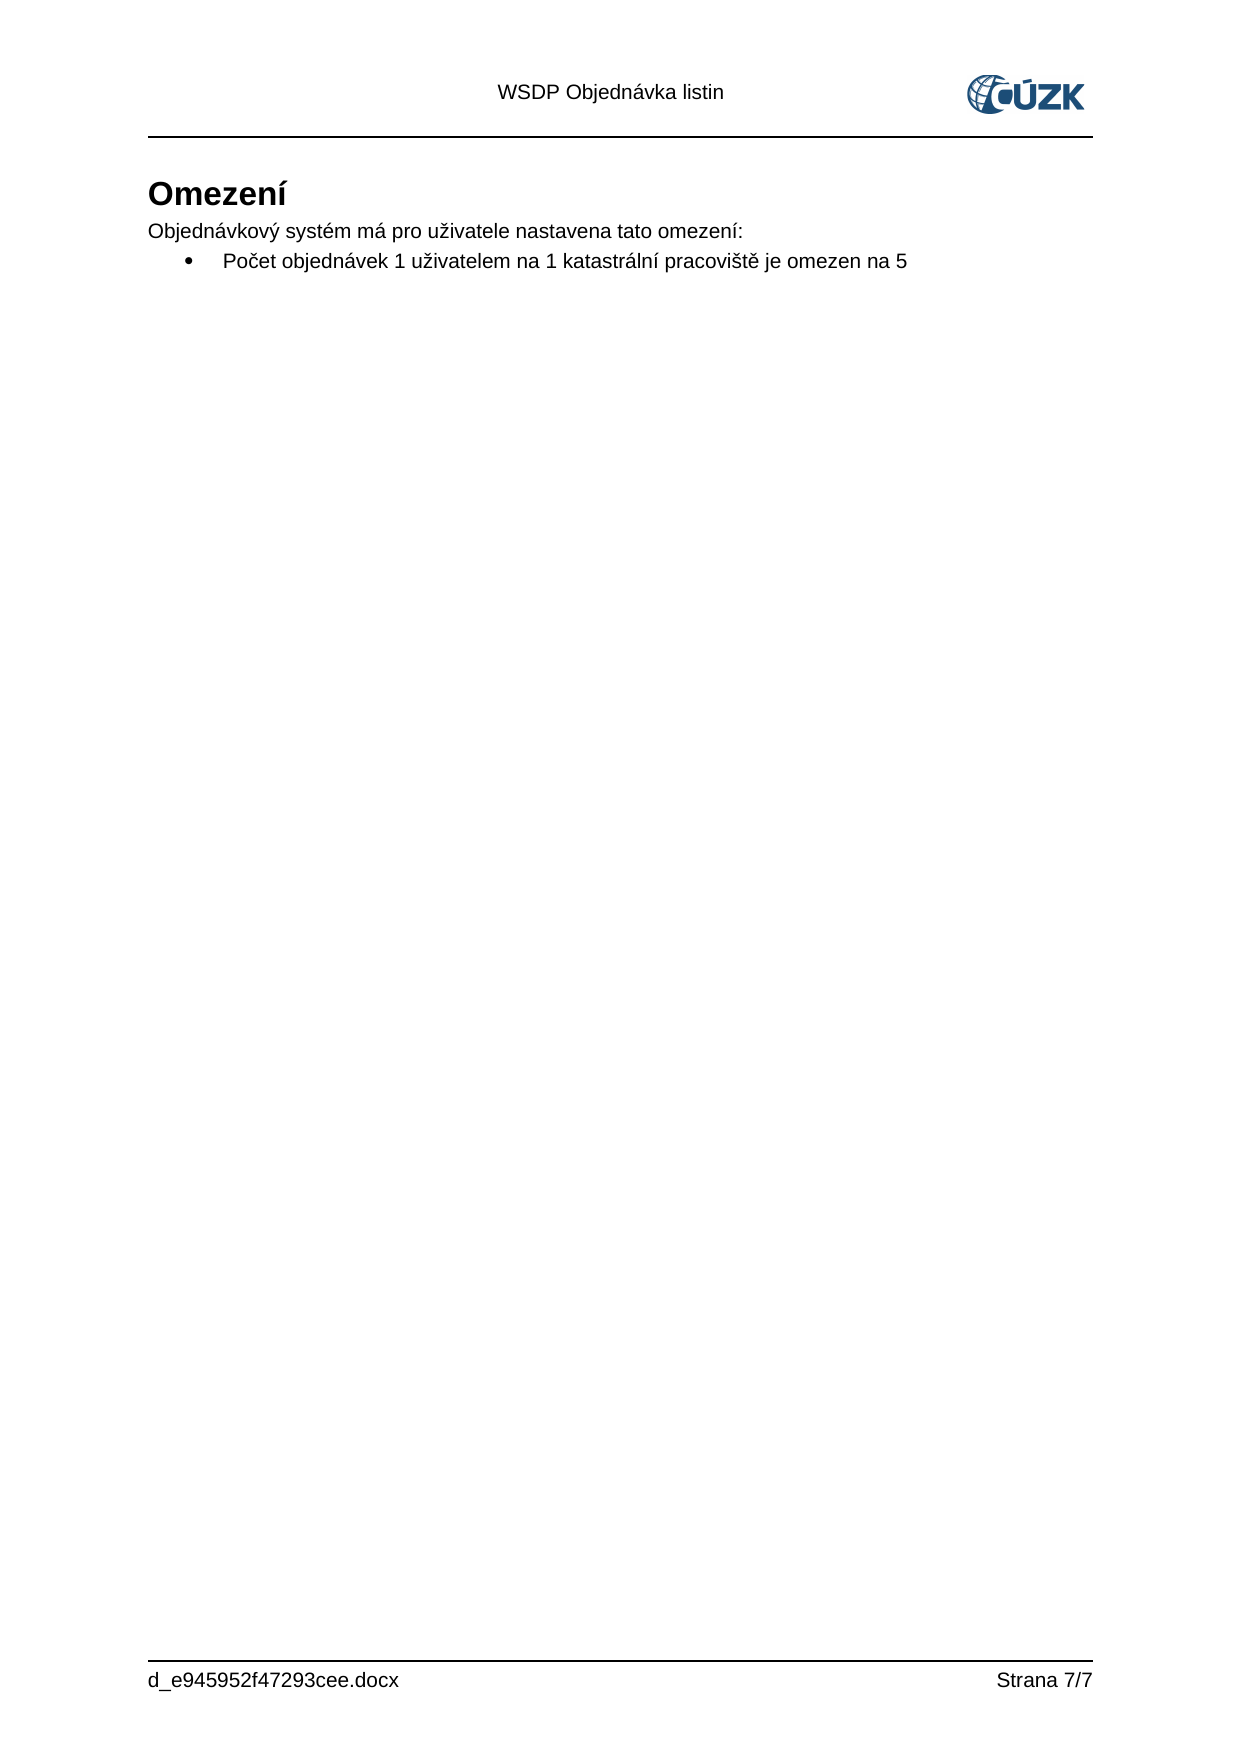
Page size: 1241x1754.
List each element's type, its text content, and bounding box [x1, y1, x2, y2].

subtitle Omezení [148, 174, 1093, 213]
list Počet objednávek 1 uživatelem na 1 katastrální pracoviště je omezen na 5 [185, 249, 1093, 273]
text Objednávkový systém má pro uživatele nastavena tato omezení: [148, 219, 1093, 243]
picture [967, 75, 1085, 114]
